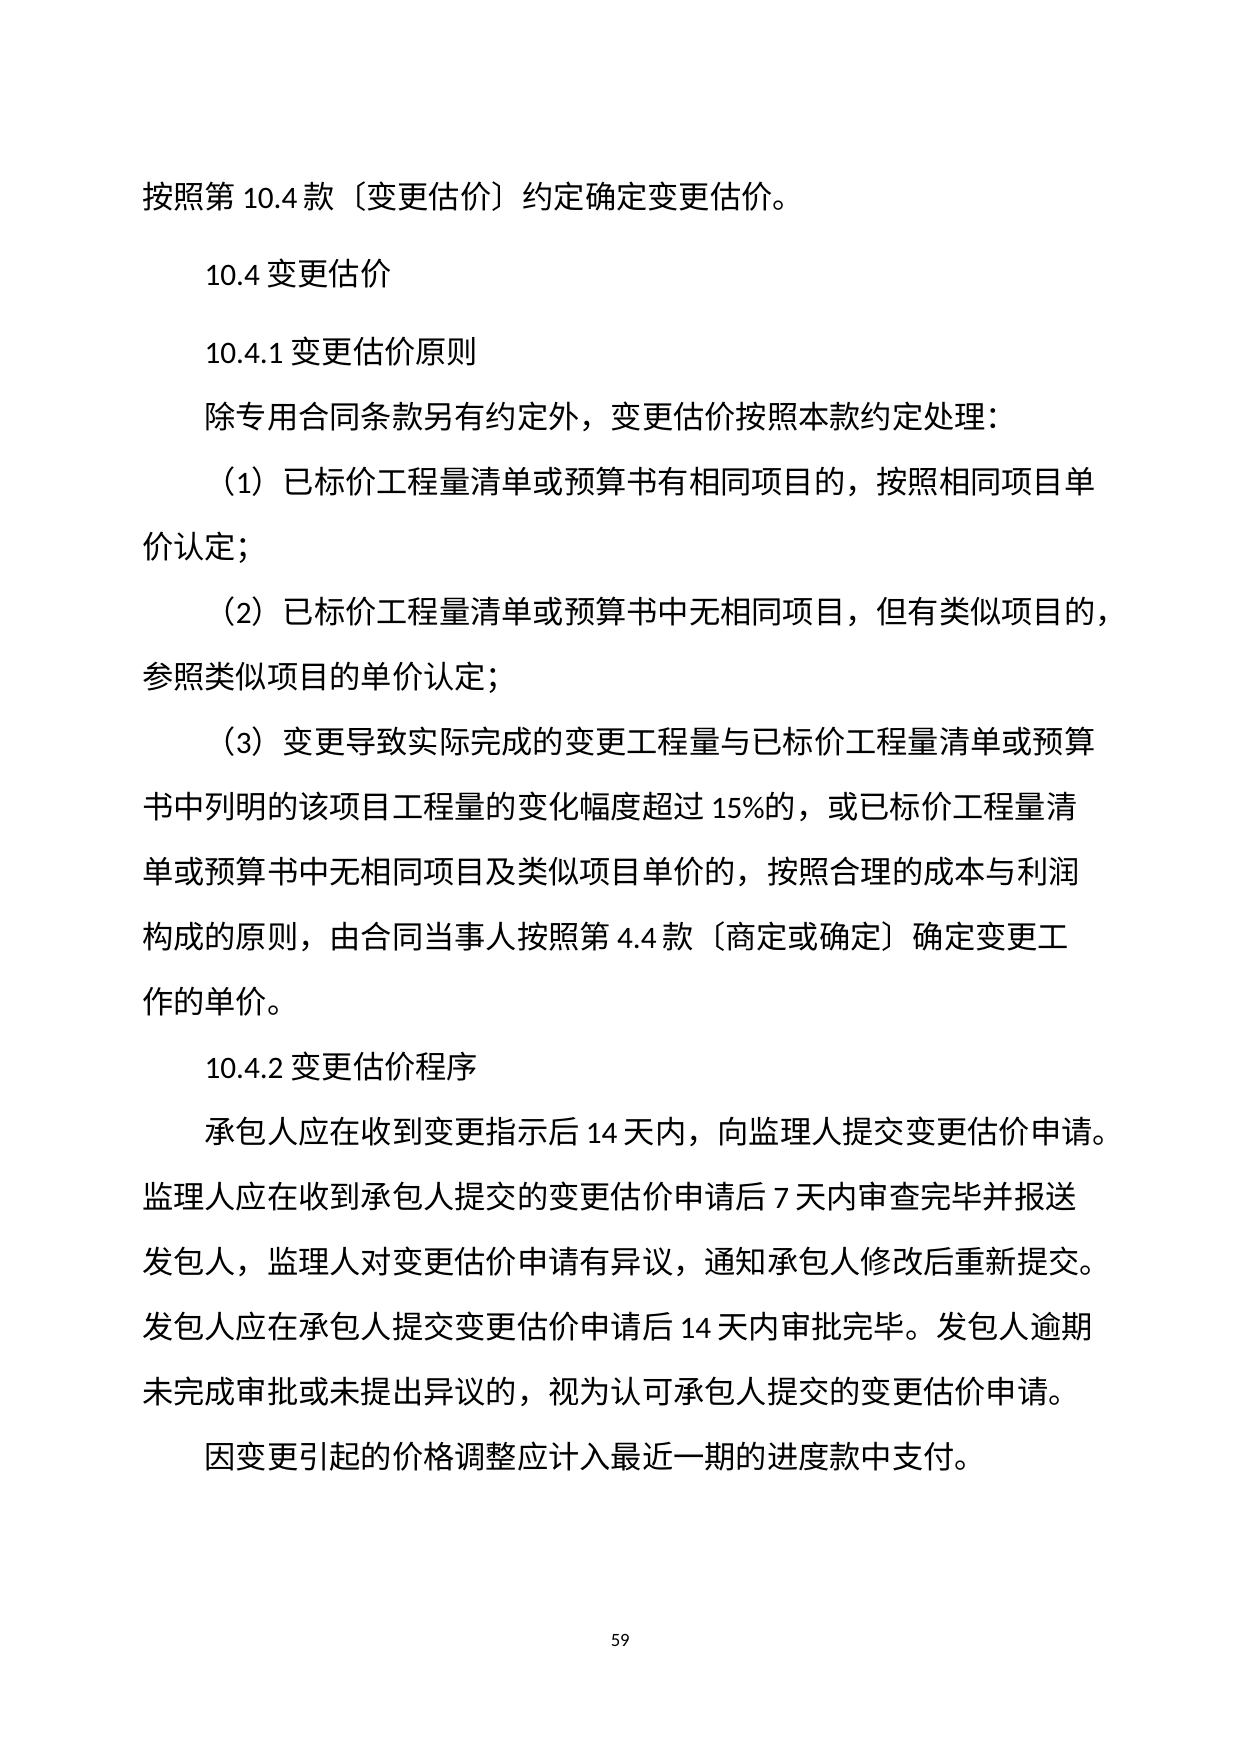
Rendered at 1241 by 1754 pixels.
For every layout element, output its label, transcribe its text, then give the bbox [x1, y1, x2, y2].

text 10.4.1 变更估价原则 [142, 317, 1098, 382]
text （3）变更导致实际完成的变更工程量与已标价工程量清单或预算书中列明的该项目工程量的变化幅度超过15%的，或已标价工程量清单或预算书中无相同项目及类似项目单价的，按照合理的成本与利润构成的原则，由合同当事人按照第4.4款〔商定或确定〕确定变更工作的单价。 [142, 707, 1098, 1032]
text （2）已标价工程量清单或预算书中无相同项目，但有类似项目的，参照类似项目的单价认定； [142, 577, 1098, 707]
text 10.4.2 变更估价程序 [142, 1032, 1098, 1097]
text 因变更引起的价格调整应计入最近一期的进度款中支付。 [142, 1422, 1098, 1487]
subtitle 10.4变更估价 [142, 239, 1098, 304]
text 承包人应在收到变更指示后14天内，向监理人提交变更估价申请。监理人应在收到承包人提交的变更估价申请后7天内审查完毕并报送发包人，监理人对变更估价申请有异议，通知承包人修改后重新提交。发包人应在承包人提交变更估价申请后14天内审批完毕。发包人逾期未完成审批或未提出异议的，视为认可承包人提交的变更估价申请。 [142, 1097, 1098, 1422]
text （1）已标价工程量清单或预算书有相同项目的，按照相同项目单价认定； [142, 447, 1098, 577]
text 除专用合同条款另有约定外，变更估价按照本款约定处理： [142, 382, 1098, 447]
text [142, 162, 1098, 227]
